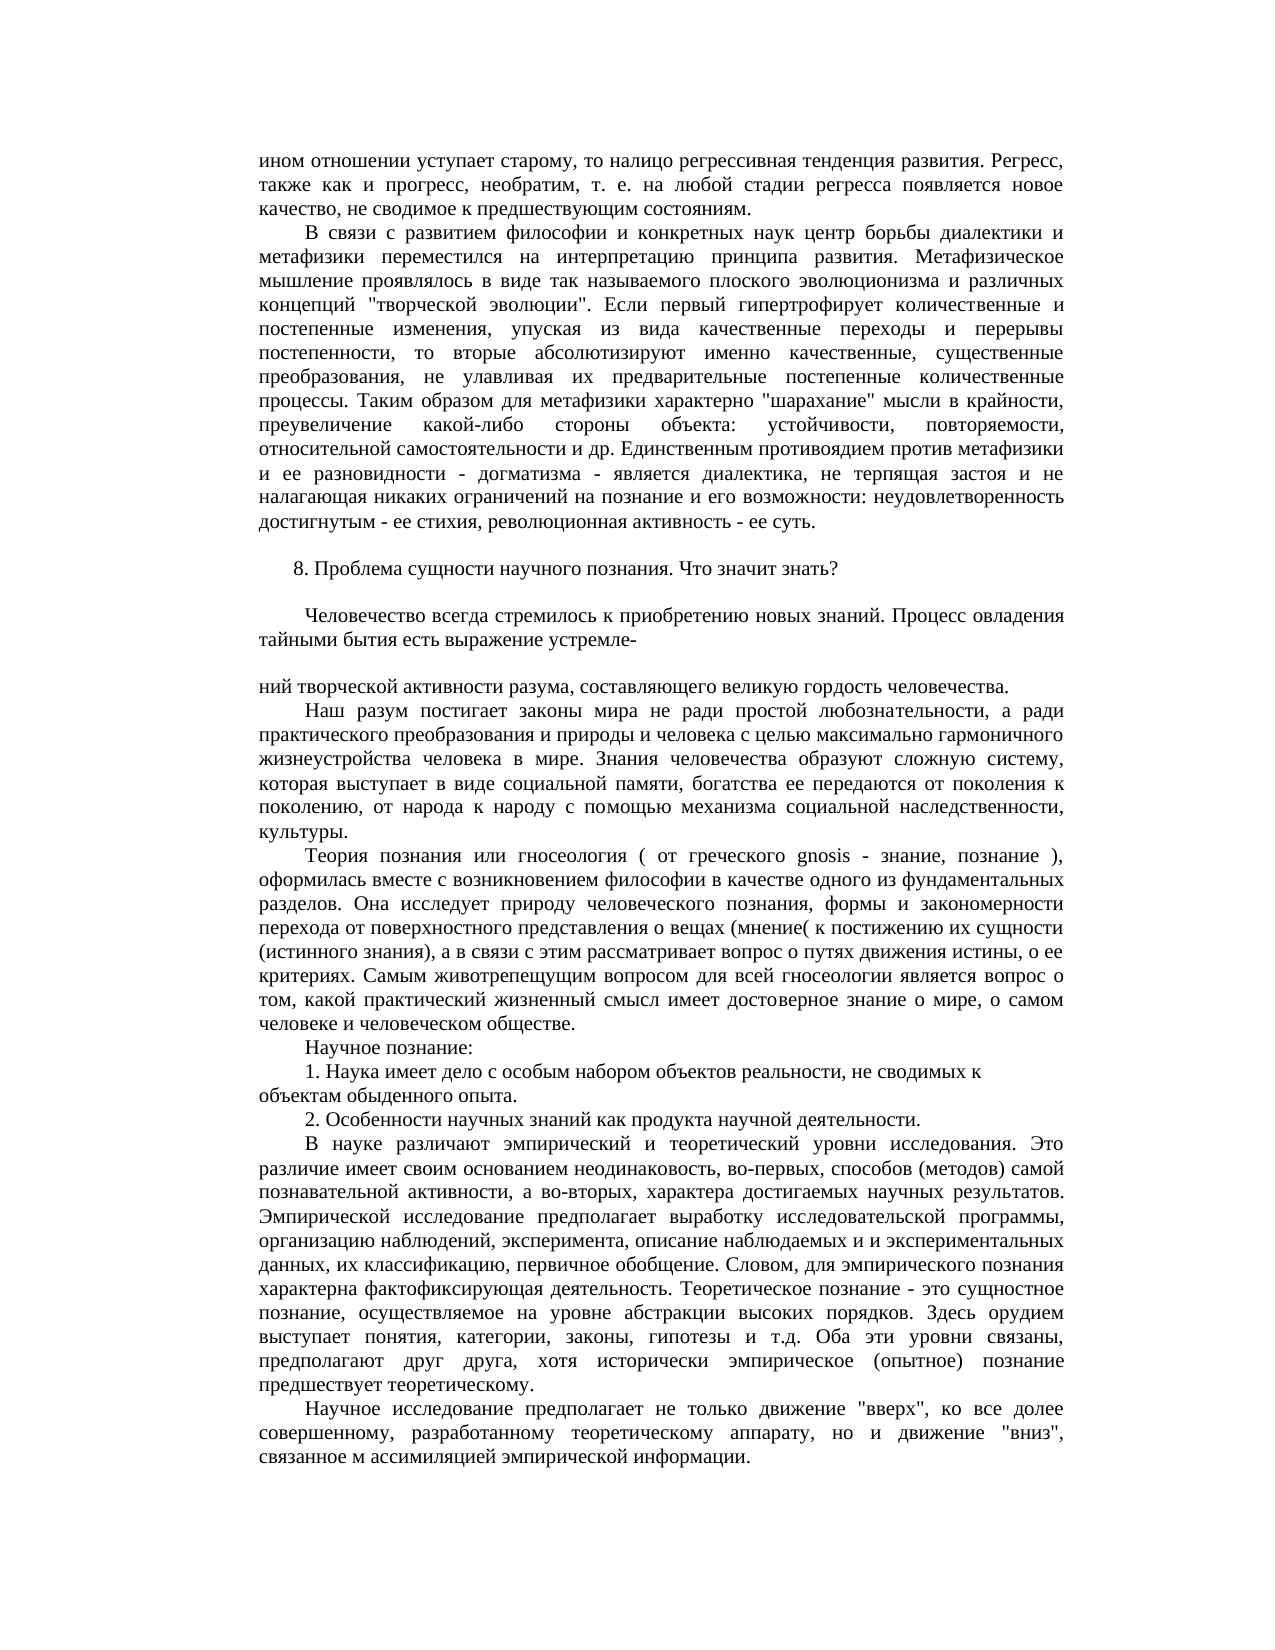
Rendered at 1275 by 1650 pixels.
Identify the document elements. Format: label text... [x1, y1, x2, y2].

text Наш разум постигает законы мира не ради простой любознательности, а ради практического преобразования и природы и человека с целью максимально гармоничного жизнеустройства человека в мире. Знания человечества образуют сложную систему, которая выступает в виде социальной памяти, богатства ее передаются от поколения к поколению, от народа к народу с помощью механизма социальной наследственности, культуры. [259, 698, 1064, 843]
text 8. Проблема сущности научного познания. Что значит знать? [293, 556, 1064, 580]
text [259, 148, 1064, 220]
text Человечество всегда стремилось к приобретению новых знаний. Процесс овладения тайными бытия есть выражение устремле- [259, 603, 1064, 651]
text В науке различают эмпирический и теоретический уровни исследования. Это различие имеет своим основанием неодинаковость, во-первых, способов (методов) самой познавательной активности, а во-вторых, характера достигаемых научных результатов. Эмпирической исследование предполагает выработку исследовательской программы, организацию наблюдений, эксперимента, описание наблюдаемых и и экспериментальных данных, их классификацию, первичное обобщение. Словом, для эмпирического познания характерна фактофиксирующая деятельность. Теоретическое познание - это сущностное познание, осуществляемое на уровне абстракции высоких порядков. Здесь орудием выступает понятия, категории, законы, гипотезы и т.д. Оба эти уровни связаны, предполагают друг друга, хотя исторически эмпирическое (опытное) познание предшествует теоретическому. [259, 1131, 1064, 1396]
text ний творческой активности разума, составляющего великую гордость человечества. [259, 674, 1064, 698]
text 2. Особенности научных знаний как продукта научной деятельности. [259, 1107, 1064, 1131]
text Теория познания или гносеология ( от греческого gnosis - знание, познание ), оформилась вместе с возникновением философии в качестве одного из фундаментальных разделов. Она исследует природу человеческого познания, формы и закономерности перехода от поверхностного представления о вещах (мнение( к постижению их сущности (истинного знания), а в связи с этим рассматривает вопрос о путях движения истины, о ее критериях. Самым животрепещущим вопросом для всей гносеологии является вопрос о том, какой практический жизненный смысл имеет достоверное знание о мире, о самом человеке и человеческом обществе. [259, 843, 1064, 1035]
text Научное познание: [304, 1035, 1064, 1059]
text В связи с развитием философии и конкретных наук центр борьбы диалектики и метафизики переместился на интерпретацию принципа развития. Метафизическое мышление проявлялось в виде так называемого плоского эволюционизма и различных концепций "творческой эволюции". Если первый гипертрофирует количественные и постепенные изменения, упуская из вида качественные переходы и перерывы постепенности, то вторые абсолютизируют именно качественные, существенные преобразования, не улавливая их предварительные постепенные количественные процессы. Таким образом для метафизики характерно "шарахание" мысли в крайности, преувеличение какой-либо стороны объекта: устойчивости, повторяемости, относительной самостоятельности и др. Единственным противоядием против метафизики и ее разновидности - догматизма - является диалектика, не терпящая застоя и не налагающая никаких ограничений на познание и его возможности: неудовлетворенность достигнутым - ее стихия, революционная активность - ее суть. [259, 220, 1064, 533]
text 1. Наука имеет дело с особым набором объектов реальности, не сводимых к объектам обыденного опыта. [259, 1059, 1064, 1107]
text Научное исследование предполагает не только движение "вверх", ко все долее совершенному, разработанному теоретическому аппарату, но и движение "вниз", связанное м ассимиляцией эмпирической информации. [259, 1396, 1064, 1468]
